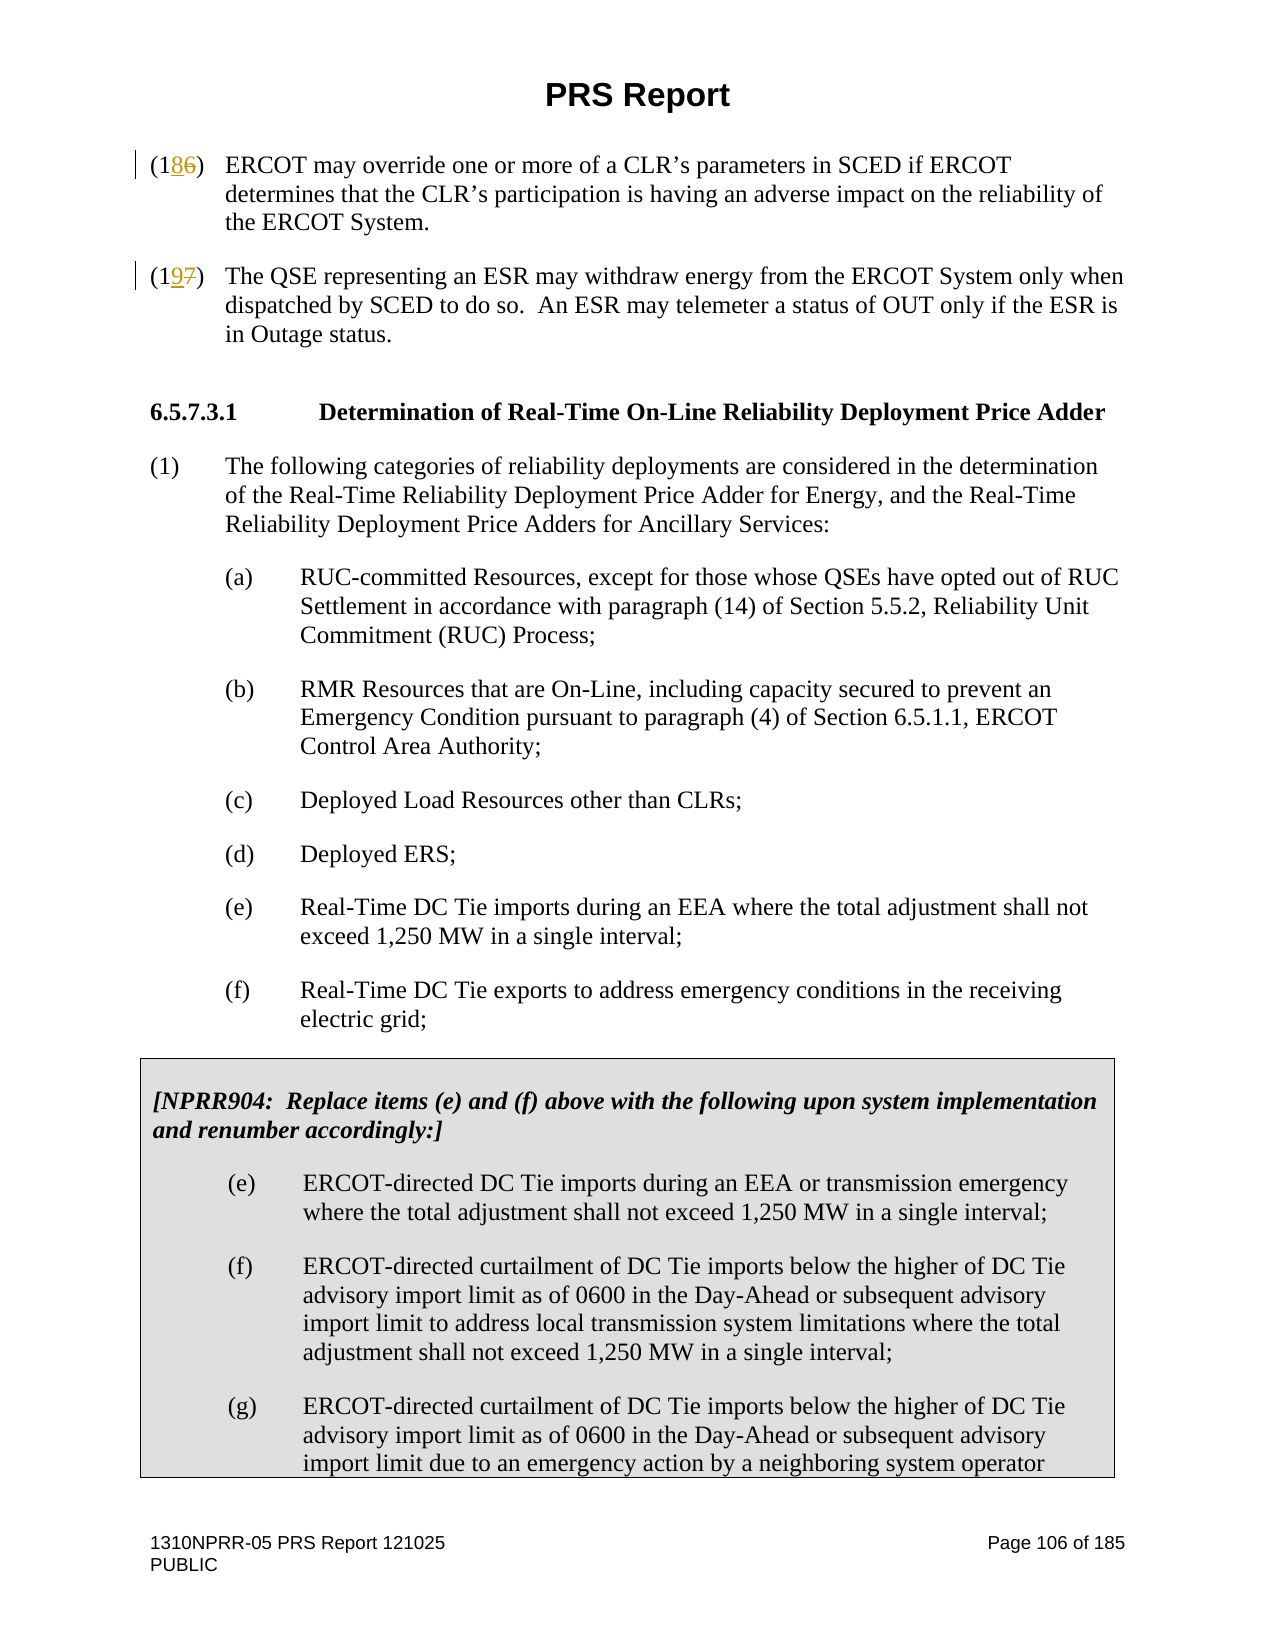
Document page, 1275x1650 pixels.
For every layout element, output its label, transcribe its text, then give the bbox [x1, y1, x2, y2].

text (1) ERCOT may override one or more of a CLR’s parameters in SCED if ERCOT determines that the CLR’s participation is having an adverse impact on the reliability of the ERCOT System. [150, 150, 1125, 236]
text (e) Real-Time DC Tie imports during an EEA where the total adjustment shall not exceed 1,250 MW in a single interval; [225, 892, 1125, 950]
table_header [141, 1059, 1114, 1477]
text (d) Deployed ERS; [225, 839, 1125, 867]
text (a) RUC-committed Resources, except for those whose QSEs have opted out of RUC Settlement in accordance with paragraph (14) of Section 5.5.2, Reliability Unit Commitment (RUC) Process; [225, 562, 1125, 649]
text (f) Real-Time DC Tie exports to address emergency conditions in the receiving electric grid; [225, 975, 1125, 1032]
text (1) The QSE representing an ESR may withdraw energy from the ERCOT System only when dispatched by SCED to do so. An ESR may telemeter a status of OUT only if the ESR is in Outage status. [150, 261, 1125, 347]
text (b) RMR Resources that are On-Line, including capacity secured to prevent an Emergency Condition pursuant to paragraph (4) of Section 6.5.1.1, ERCOT Control Area Authority; [225, 674, 1125, 760]
text 6.5.7.3.1 Determination of Real-Time On-Line Reliability Deployment Price Adder [150, 397, 1125, 426]
text (c) Deployed Load Resources other than CLRs; [225, 785, 1125, 814]
text (1) The following categories of reliability deployments are considered in the determination of the Real-Time Reliability Deployment Price Adder for Energy, and the Real-Time Reliability Deployment Price Adders for Ancillary Services: [150, 451, 1125, 537]
